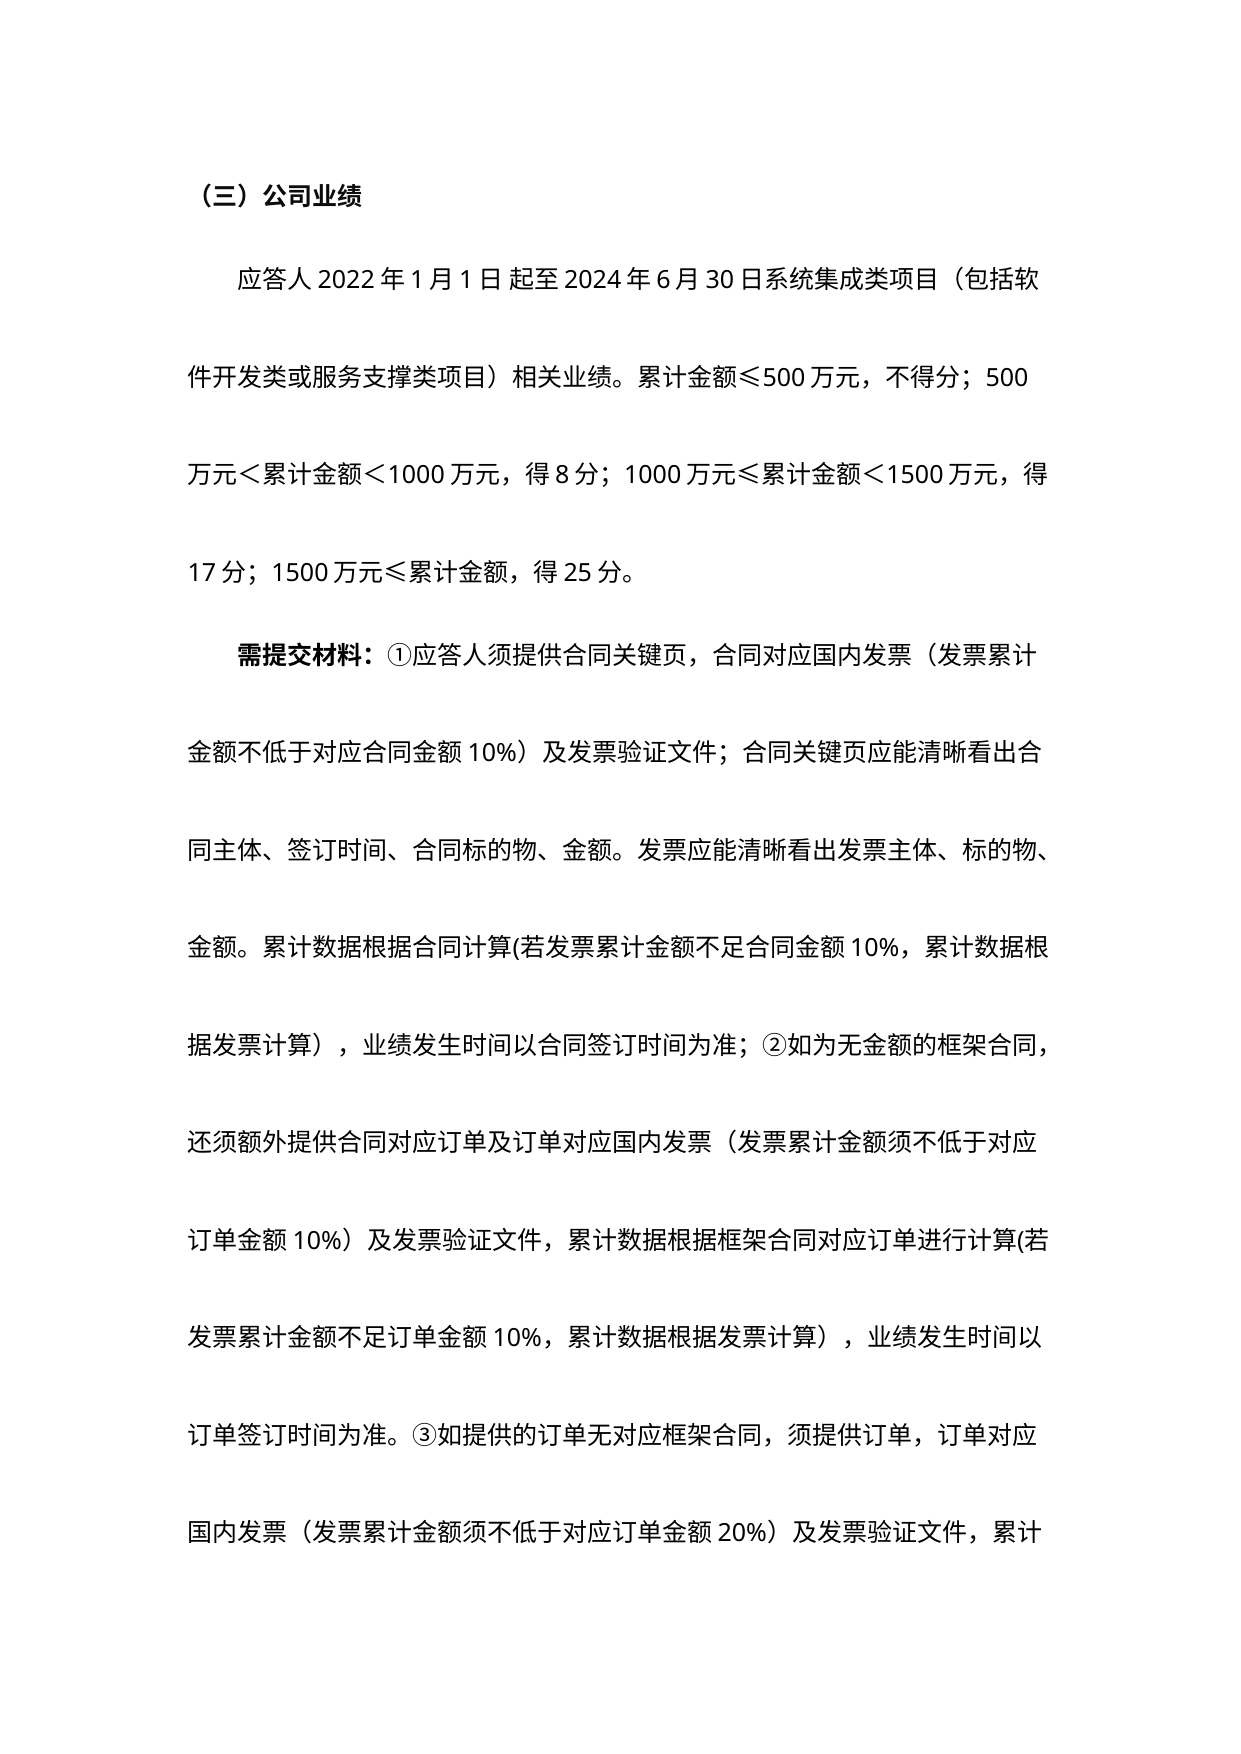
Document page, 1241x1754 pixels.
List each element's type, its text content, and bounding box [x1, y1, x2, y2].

text （三）公司业绩 [187, 162, 1053, 227]
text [187, 621, 1053, 1563]
text 应答人2022年1月1日 起至2024年6月30日系统集成类项目（包括软件开发类或服务支撑类项目）相关业绩。累计金额≤500万元，不得分；500万元＜累计金额＜1000万元，得8分；1000万元≤累计金额＜1500万元，得17分；1500万元≤累计金额，得25分。 [187, 245, 1053, 603]
